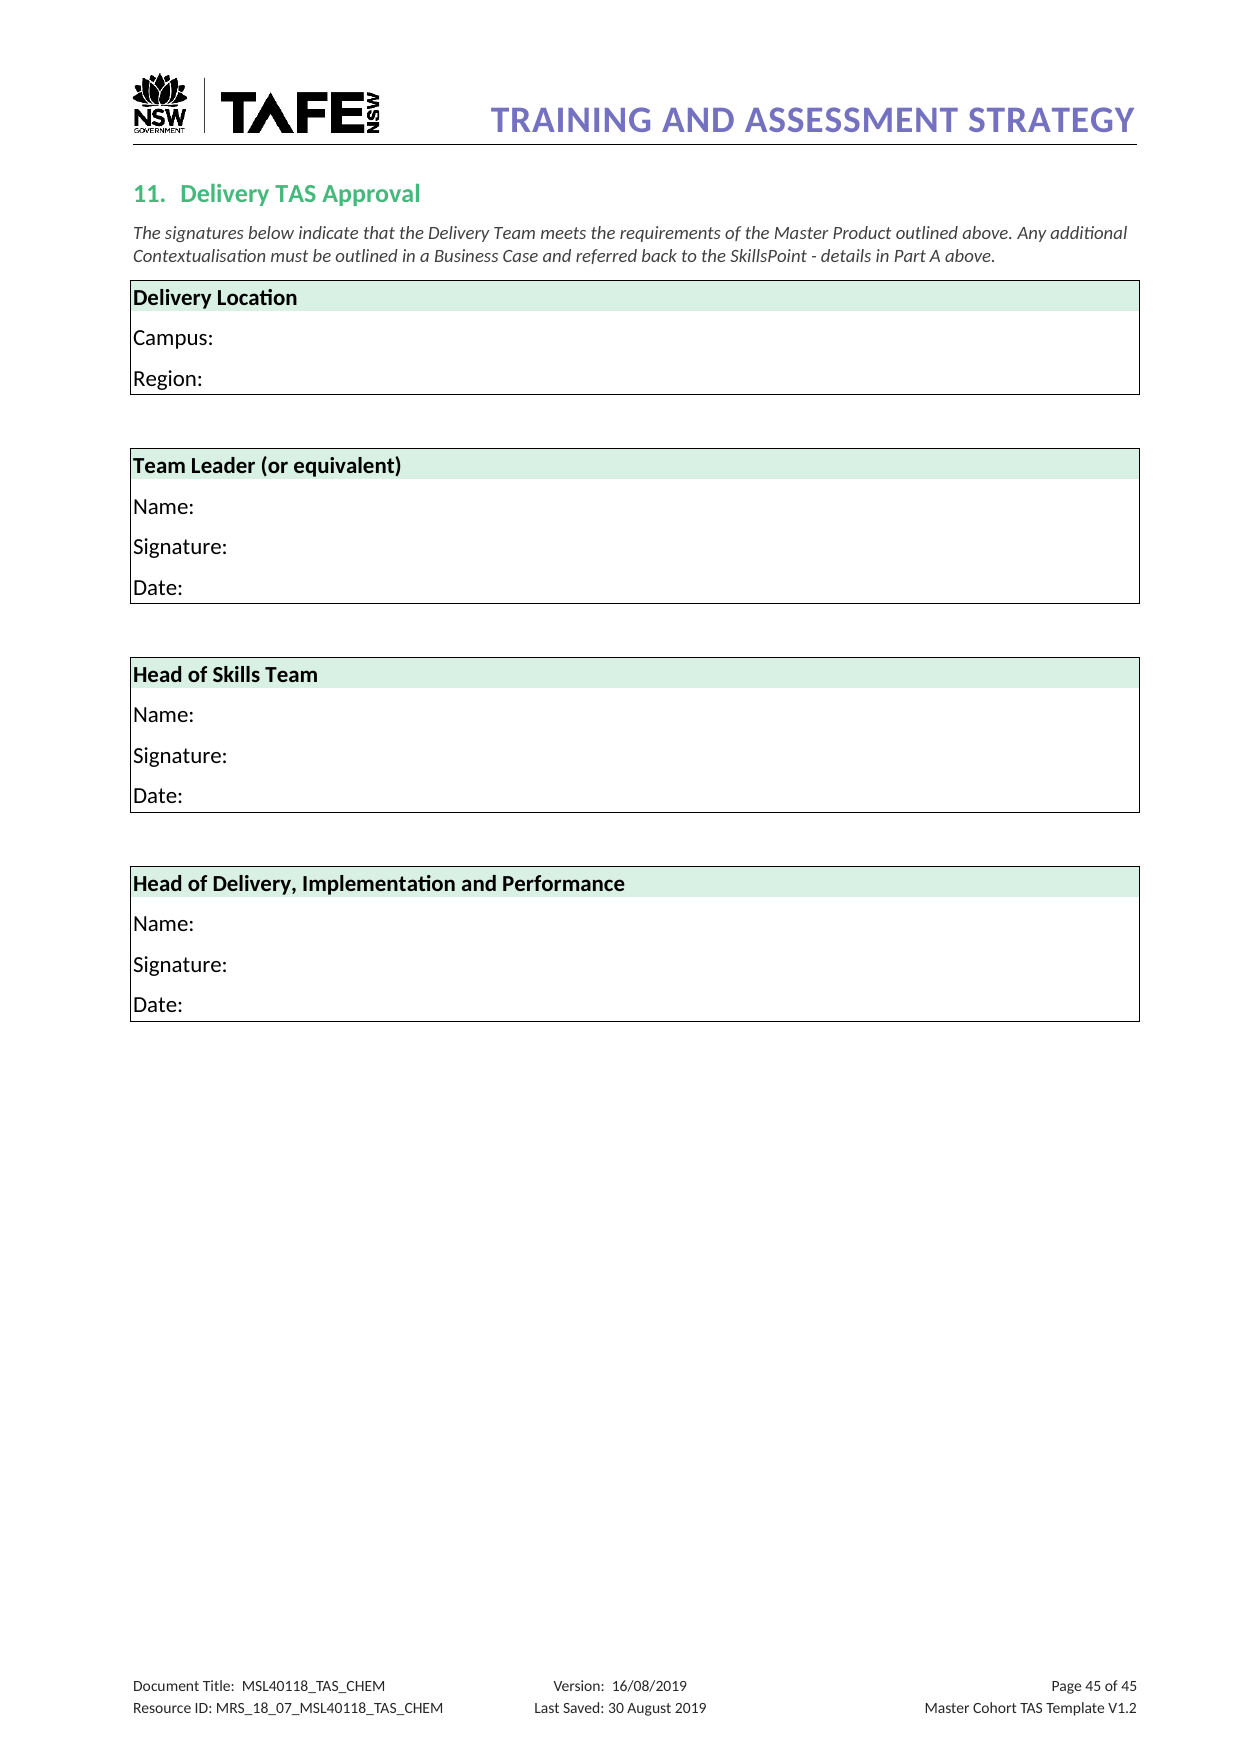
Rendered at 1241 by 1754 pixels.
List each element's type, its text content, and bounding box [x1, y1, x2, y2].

text Name: [131, 697, 1139, 729]
subtitle 11. Delivery TAS Approval [133, 177, 1137, 209]
text Date: [131, 987, 1139, 1021]
text Head of Delivery, Implementation and Performance [131, 867, 1139, 897]
text Signature: [131, 738, 1139, 769]
text Date: [131, 570, 1139, 603]
text Team Leader (or equivalent) [131, 449, 1139, 479]
text Name: [131, 489, 1139, 520]
text Date: [131, 778, 1139, 812]
text Region: [131, 361, 1139, 394]
text Name: [131, 906, 1139, 937]
picture [132, 73, 380, 133]
text Head of Skills Team [131, 658, 1139, 688]
text Campus: [131, 320, 1139, 351]
text Delivery Location [131, 281, 1139, 311]
text Signature: [131, 529, 1139, 560]
text The signatures below indicate that the Delivery Team meets the requirements of the Master Product outlined above. Any additional Contextualisation must be outlined in a Business Case and referred back to the SkillsPoint - details in Part A above. [133, 221, 1137, 267]
text Signature: [131, 947, 1139, 978]
